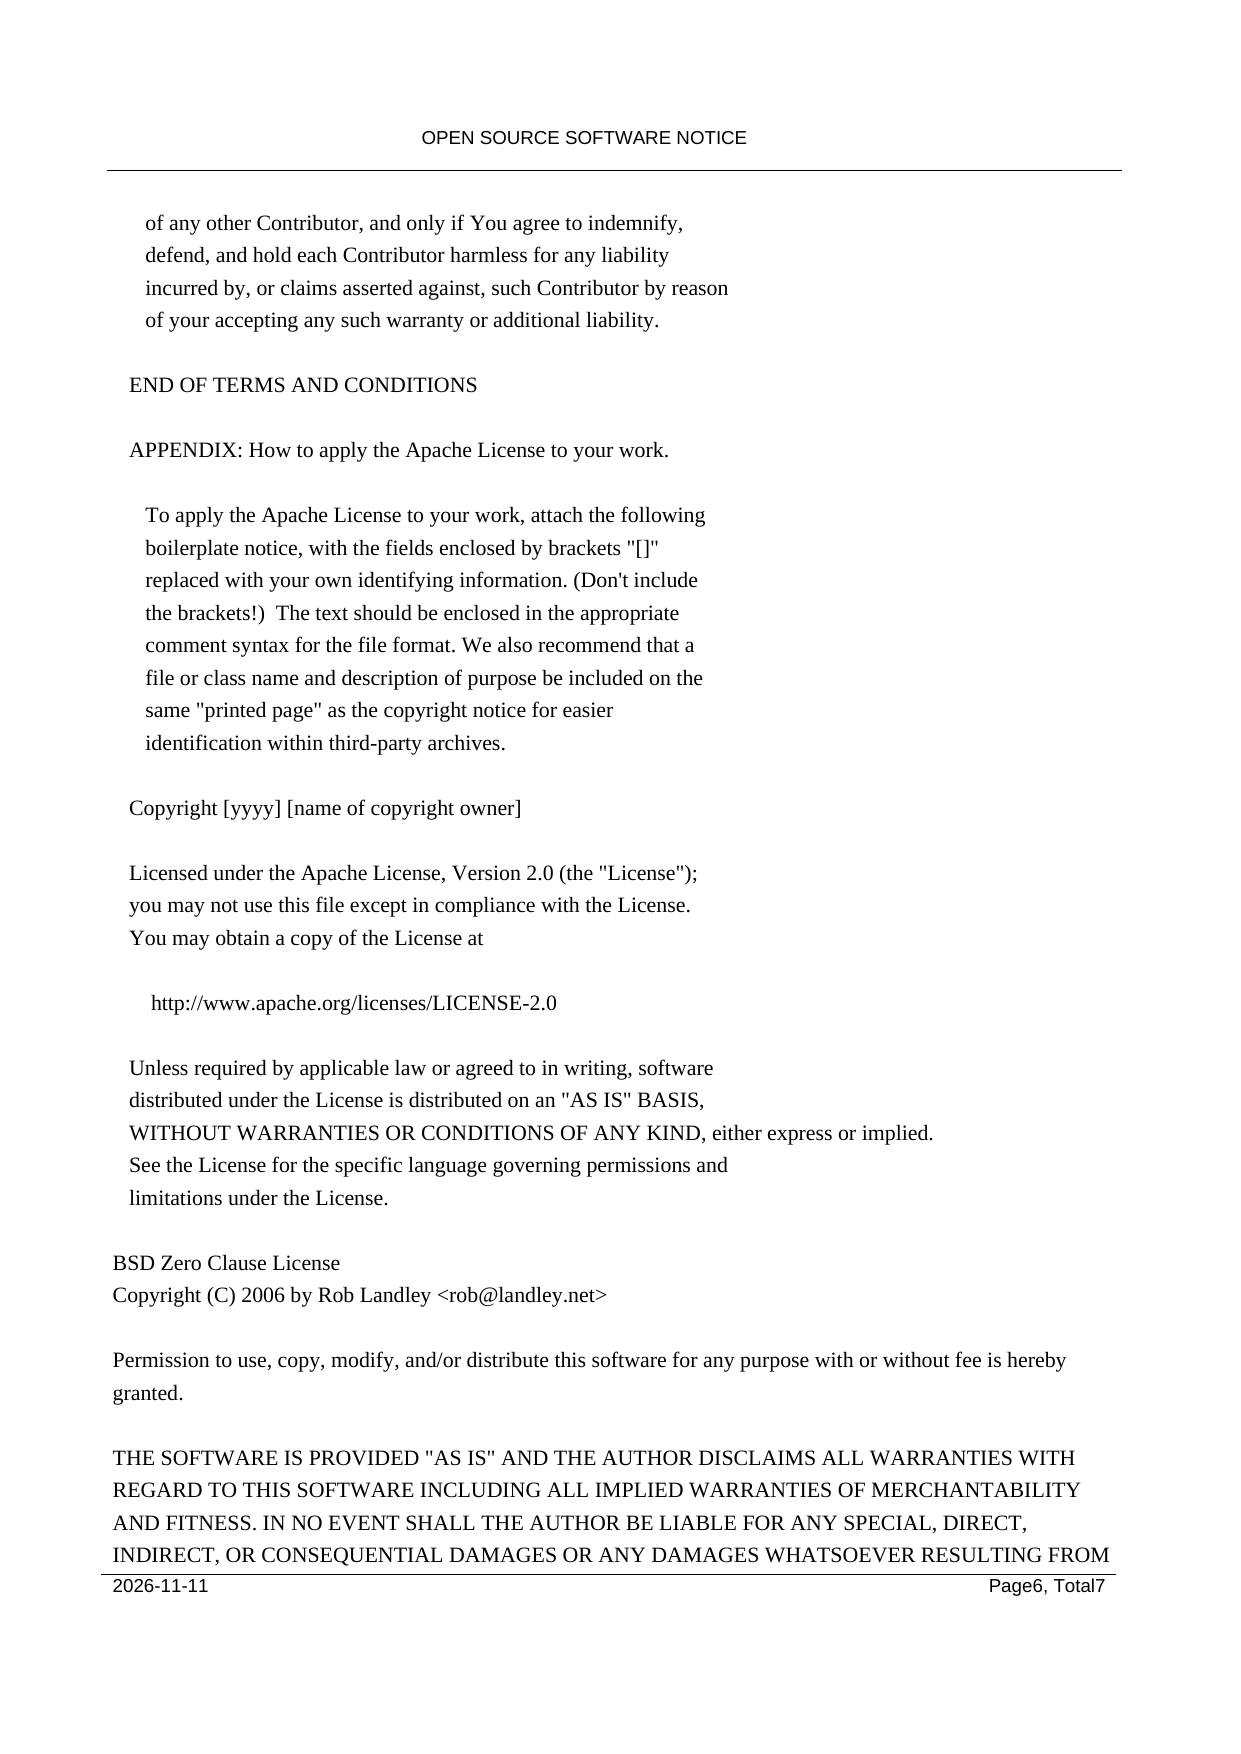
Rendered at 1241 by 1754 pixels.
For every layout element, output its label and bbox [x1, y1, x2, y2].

text [112, 206, 1128, 1571]
